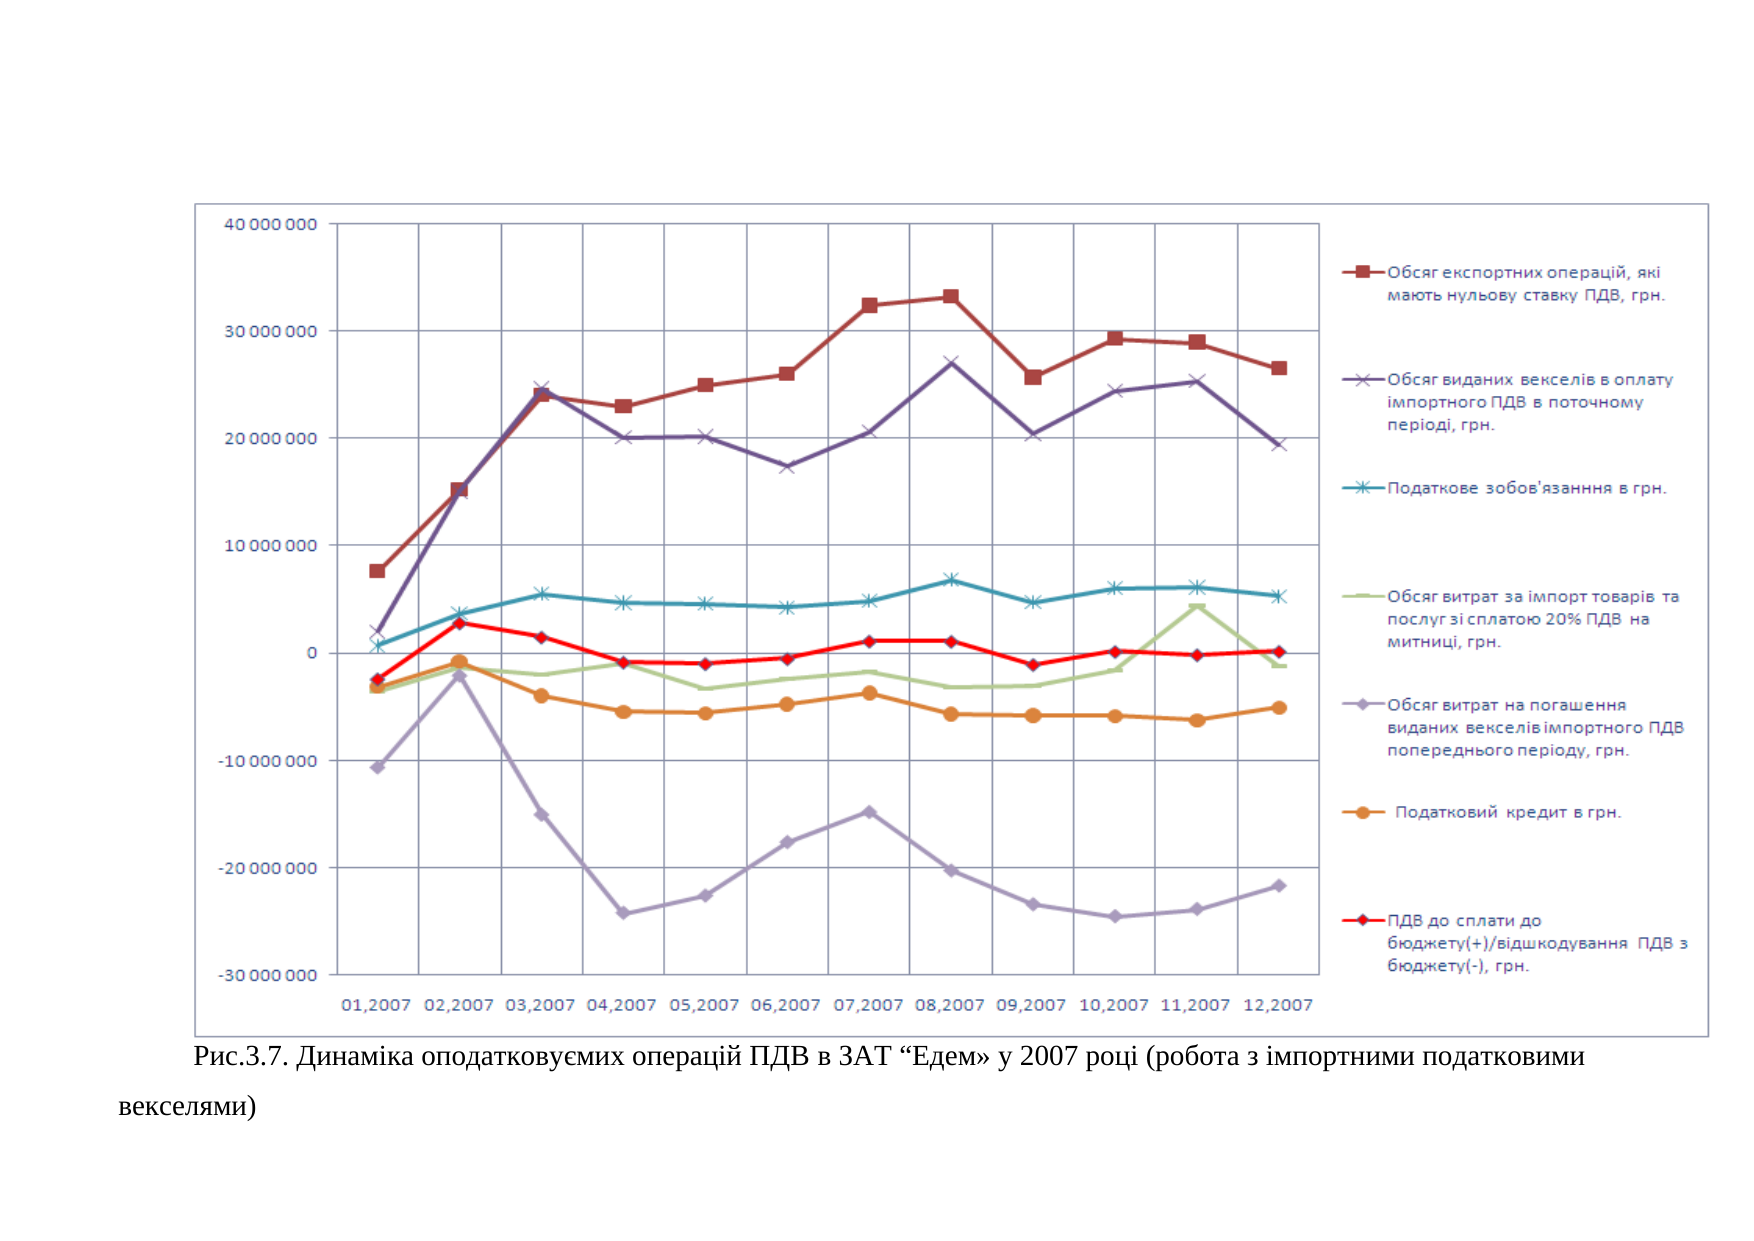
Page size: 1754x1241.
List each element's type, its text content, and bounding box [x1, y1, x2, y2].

picture [193, 202, 1711, 1039]
text Рис.3.7. Динаміка оподатковуємих операцій ПДВ в ЗАТ “Едем» у 2007 році (робота з імпортними податковими векселями) [118, 1038, 1636, 1122]
